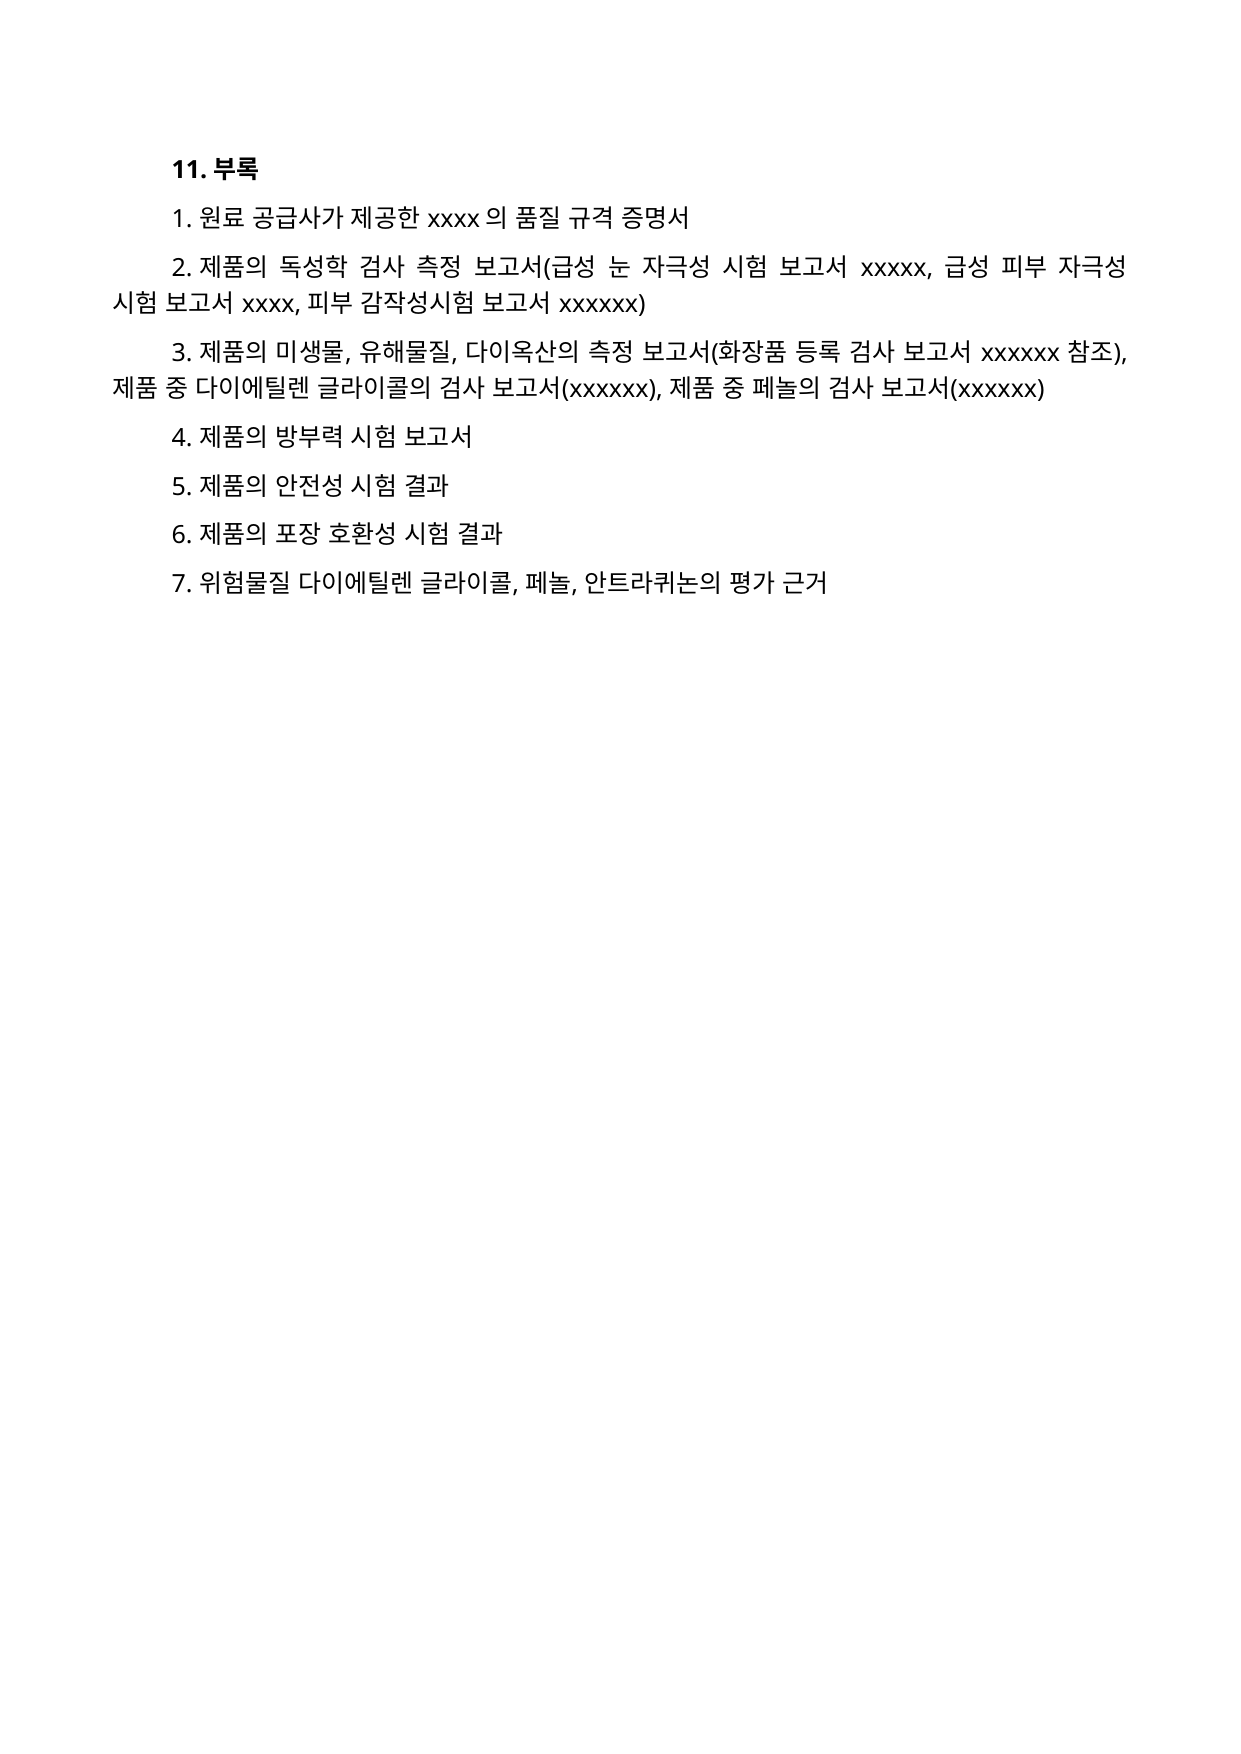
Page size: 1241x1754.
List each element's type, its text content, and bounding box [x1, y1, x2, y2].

list 부록 [112, 150, 1128, 186]
list 제품의 방부력 시험 보고서 [112, 417, 1128, 454]
list 제품의 미생물, 유해물질, 다이옥산의 측정 보고서(화장품 등록 검사 보고서 xxxxxx 참조), 제품 중 다이에틸렌 글라이콜의 검사 보고서(xxxxxx), 제품 중 페놀의 검사 보고서(xxxxxx) [112, 332, 1128, 405]
list 제품의 독성학 검사 측정 보고서(급성 눈 자극성 시험 보고서 xxxxx, 급성 피부 자극성 시험 보고서 xxxx, 피부 감작성시험 보고서 xxxxxx) [112, 247, 1128, 320]
list 원료 공급사가 제공한 xxxx의 품질 규격 증명서 [112, 199, 1128, 235]
list 제품의 안전성 시험 결과 [112, 466, 1128, 502]
list 위험물질 다이에틸렌 글라이콜, 페놀, 안트라퀴논의 평가 근거 [112, 564, 1128, 600]
list 제품의 포장 호환성 시험 결과 [112, 515, 1128, 551]
